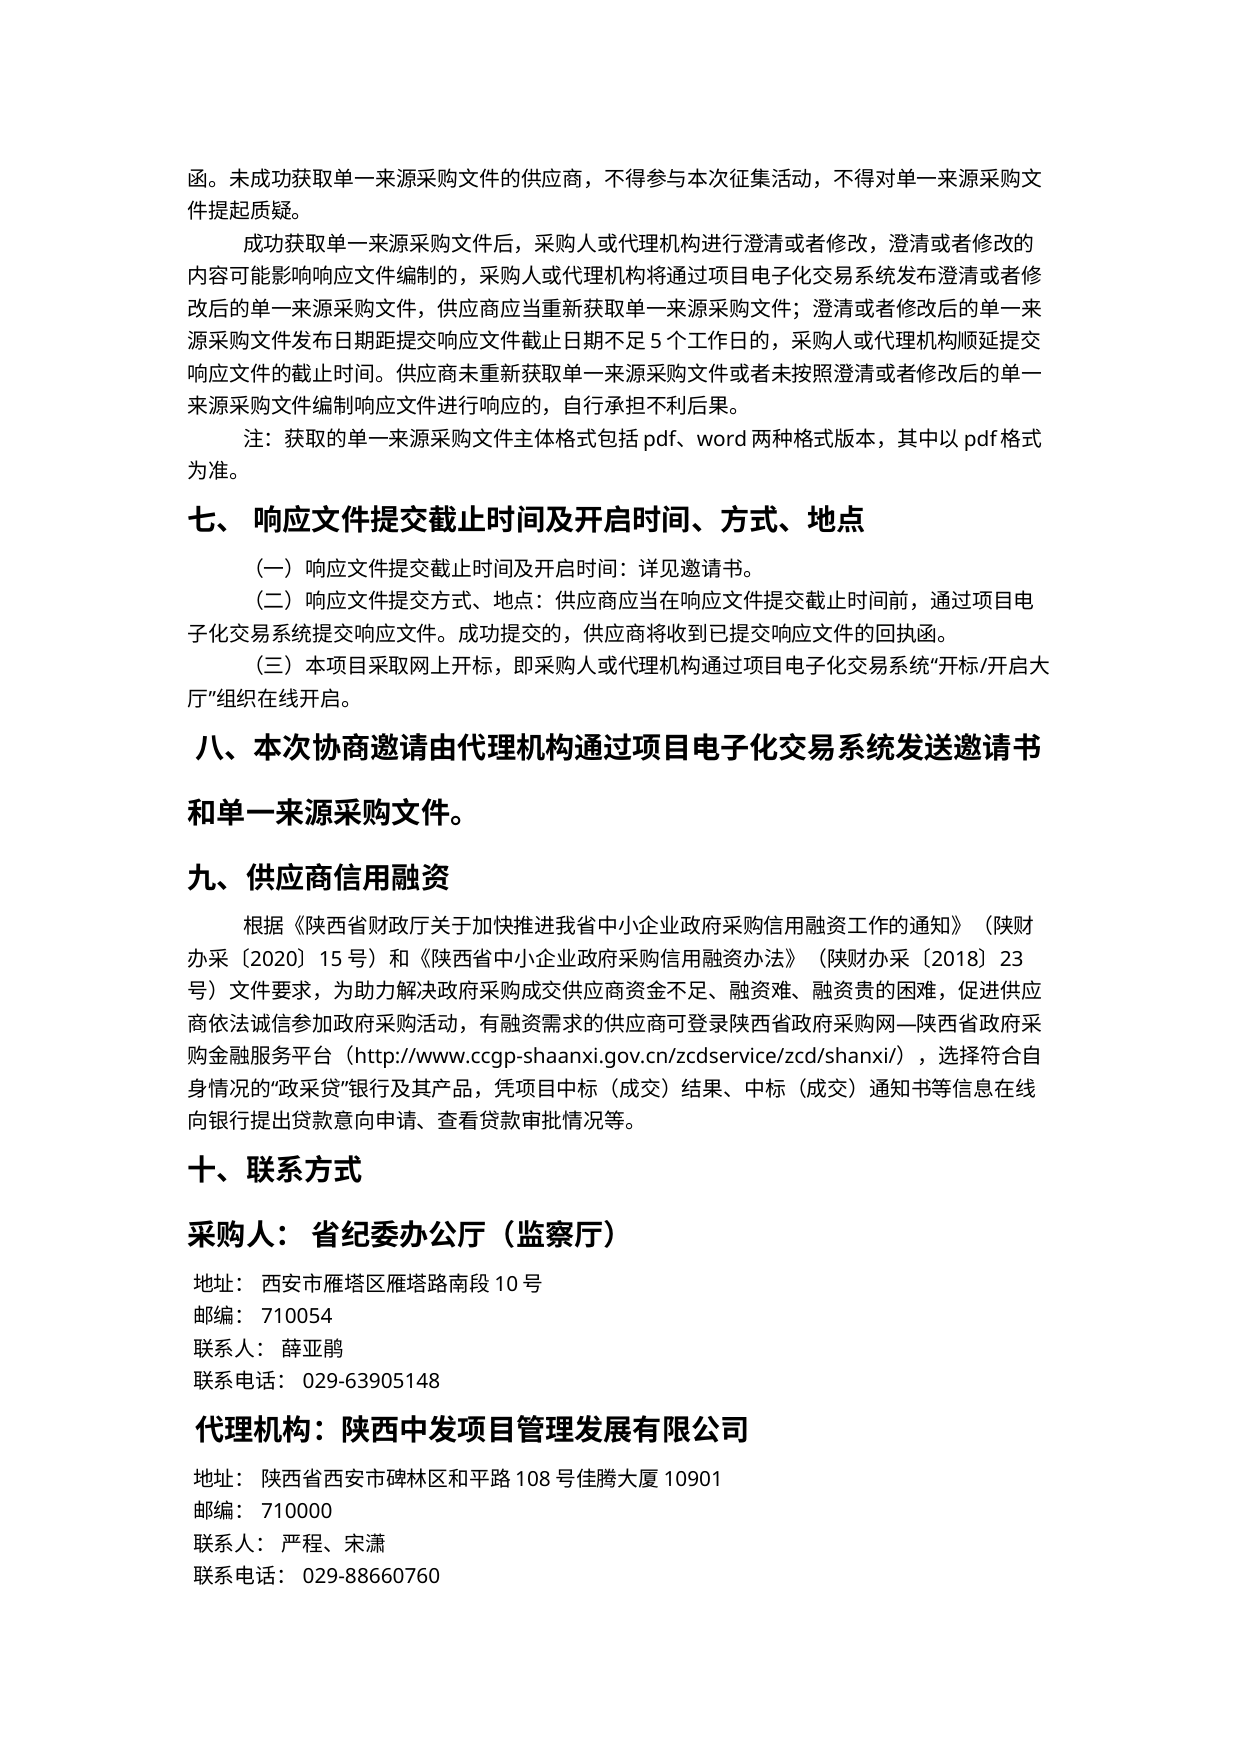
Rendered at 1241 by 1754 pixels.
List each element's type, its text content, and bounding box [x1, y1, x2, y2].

text 七、 响应文件提交截止时间及开启时间、方式、地点 [187, 487, 1053, 552]
text （二）响应文件提交方式、地点：供应商应当在响应文件提交截止时间前，通过项目电子化交易系统提交响应文件。成功提交的，供应商将收到已提交响应文件的回执函。 [187, 584, 1053, 649]
text 采购人： 省纪委办公厅（监察厅） [187, 1202, 1053, 1267]
text 联系电话： 029-88660760 [187, 1559, 1053, 1592]
text 邮编： 710000 [187, 1494, 1053, 1527]
text 成功获取单一来源采购文件后，采购人或代理机构进行澄清或者修改，澄清或者修改的内容可能影响响应文件编制的，采购人或代理机构将通过项目电子化交易系统发布澄清或者修改后的单一来源采购文件，供应商应当重新获取单一来源采购文件；澄清或者修改后的单一来源采购文件发布日期距提交响应文件截止日期不足5个工作日的，采购人或代理机构顺延提交响应文件的截止时间。供应商未重新获取单一来源采购文件或者未按照澄清或者修改后的单一来源采购文件编制响应文件进行响应的，自行承担不利后果。 [187, 227, 1053, 422]
text （三）本项目采取网上开标，即采购人或代理机构通过项目电子化交易系统“开标/开启大厅”组织在线开启。 [187, 649, 1053, 714]
text 地址： 西安市雁塔区雁塔路南段10号 [187, 1267, 1053, 1299]
text 九、供应商信用融资 [187, 844, 1053, 909]
text 联系电话： 029-63905148 [187, 1364, 1053, 1397]
text 注：获取的单一来源采购文件主体格式包括pdf、word两种格式版本，其中以pdf格式为准。 [187, 422, 1053, 487]
text 邮编： 710054 [187, 1299, 1053, 1332]
text 八、本次协商邀请由代理机构通过项目电子化交易系统发送邀请书和单一来源采购文件。 [187, 714, 1053, 844]
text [187, 162, 1053, 227]
text 根据《陕西省财政厅关于加快推进我省中小企业政府采购信用融资工作的通知》（陕财办采〔2020〕15 号）和《陕西省中小企业政府采购信用融资办法》（陕财办采〔2018〕23 号）文件要求，为助力解决政府采购成交供应商资金不足、融资难、融资贵的困难，促进供应商依法诚信参加政府采购活动，有融资需求的供应商可登录陕西省政府采购网—陕西省政府采购金融服务平台（http://www.ccgp-shaanxi.gov.cn/zcdservice/zcd/shanxi/），选择符合自身情况的“政采贷”银行及其产品，凭项目中标（成交）结果、中标（成交）通知书等信息在线向银行提出贷款意向申请、查看贷款审批情况等。 [187, 909, 1053, 1137]
text 地址： 陕西省西安市碑林区和平路108号佳腾大厦10901 [187, 1462, 1053, 1494]
text 代理机构：陕西中发项目管理发展有限公司 [187, 1397, 1053, 1462]
text （一）响应文件提交截止时间及开启时间：详见邀请书。 [187, 552, 1053, 584]
text 联系人： 薛亚鹃 [187, 1332, 1053, 1364]
text 联系人： 严程、宋潇 [187, 1527, 1053, 1559]
text 十、联系方式 [187, 1137, 1053, 1202]
